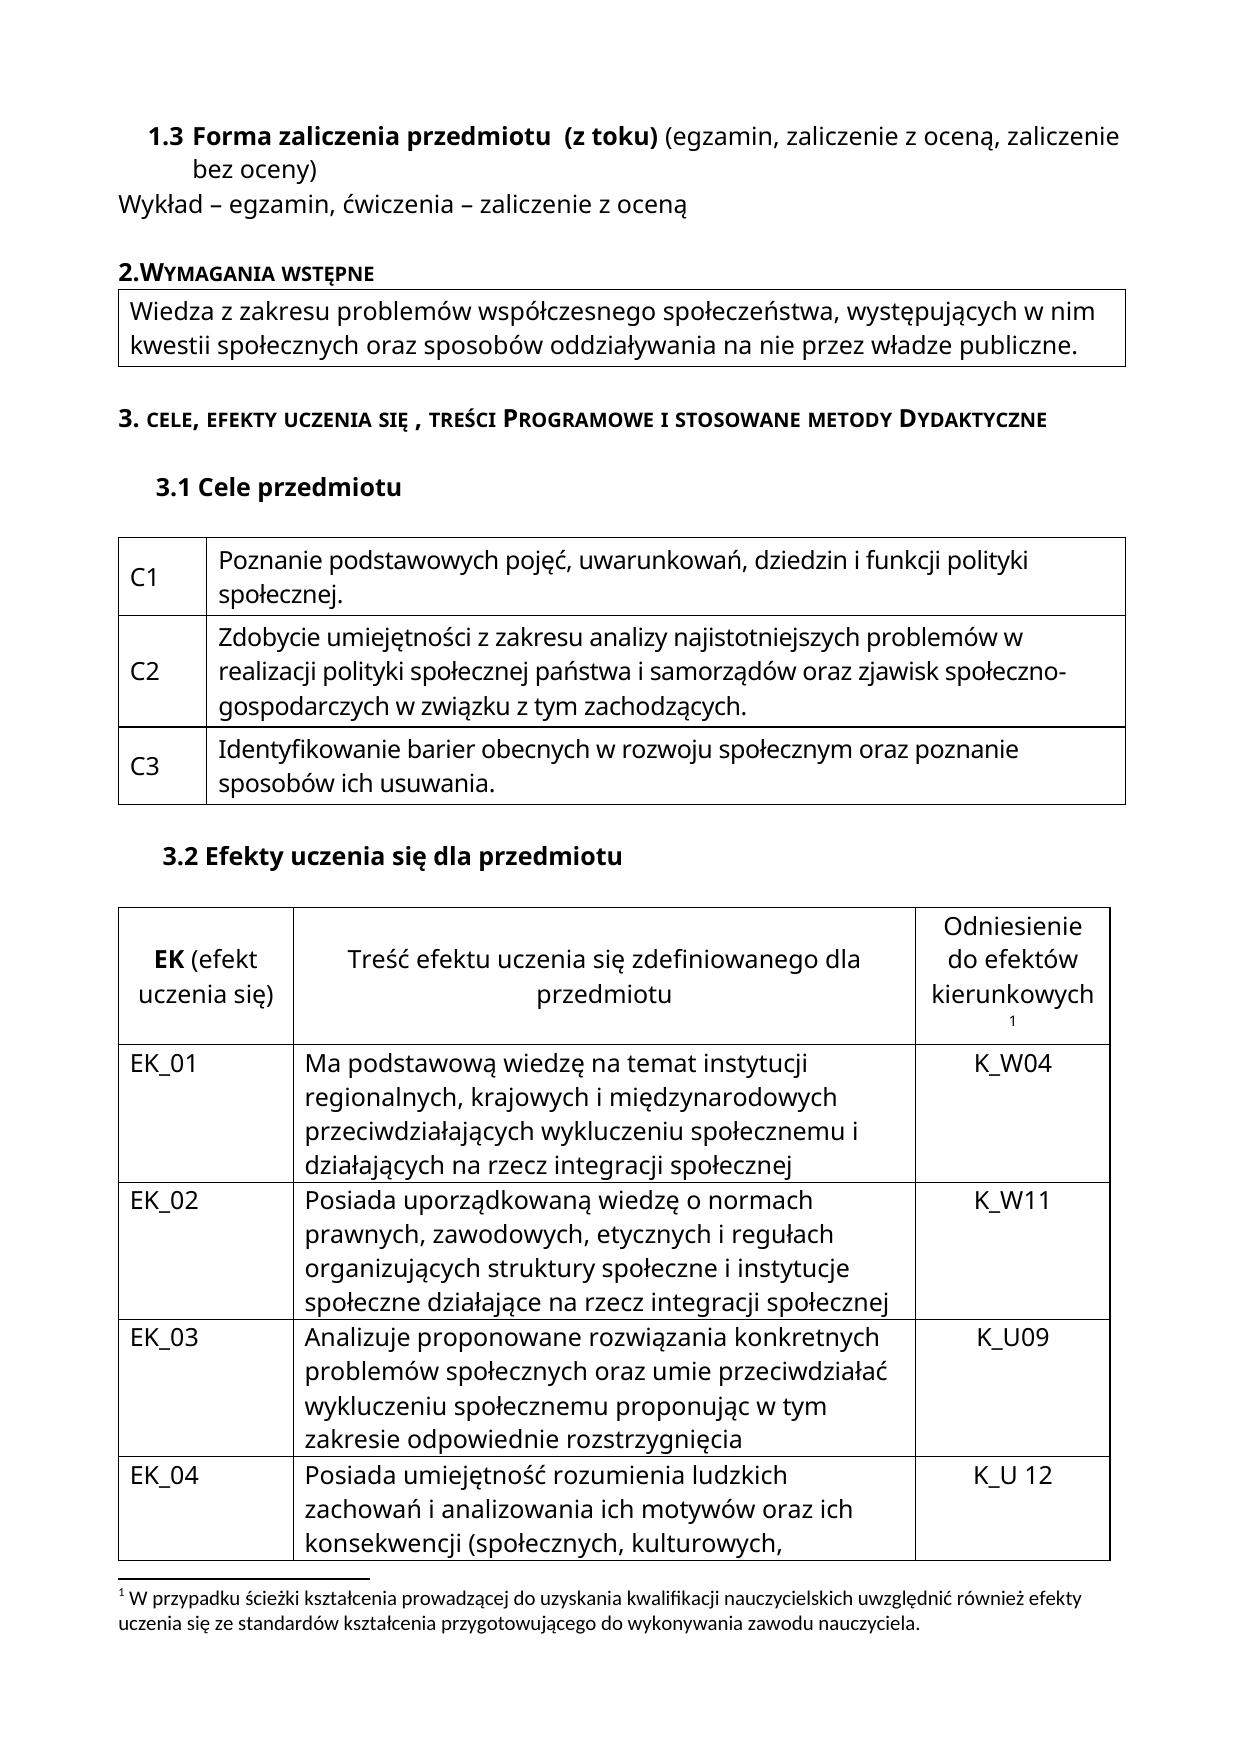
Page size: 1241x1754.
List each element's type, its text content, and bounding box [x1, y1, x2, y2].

table_cell EK_01 [119, 1045, 293, 1182]
table_cell Identyfikowanie barier obecnych w rozwoju społecznym oraz poznanie sposobów ich usuwania. [207, 728, 1125, 804]
table_cell K_W04 [916, 1045, 1109, 1182]
table_cell EK_02 [119, 1183, 293, 1319]
table_header Treść efektu uczenia się zdefiniowanego dla przedmiotu [294, 908, 915, 1044]
table_cell EK_03 [119, 1320, 293, 1456]
table_header Odniesienie do efektów kierunkowych [916, 908, 1109, 1044]
table_cell EK_04 [119, 1457, 293, 1559]
table_header EK (efekt uczenia się) [119, 908, 293, 1044]
table_cell C3 [119, 728, 206, 804]
table_cell Posiada uporządkowaną wiedzę o normach prawnych, zawodowych, etycznych i regułach organizujących struktury społeczne i instytucje społeczne działające na rzecz integracji społecznej [294, 1183, 915, 1319]
table_cell Analizuje proponowane rozwiązania konkretnych problemów społecznych oraz umie przeciwdziałać wykluczeniu społecznemu proponując w tym zakresie odpowiednie rozstrzygnięcia [294, 1320, 915, 1456]
table_cell K_W11 [916, 1183, 1109, 1319]
text 3.1 Cele przedmiotu [156, 469, 1122, 503]
table_header Wiedza z zakresu problemów współczesnego społeczeństwa, występujących w nim kwestii społecznych oraz sposobów oddziaływania na nie przez władze publiczne. [119, 290, 1125, 366]
text 3.2 Efekty uczenia się dla przedmiotu [162, 839, 1122, 873]
table_header C1 [119, 538, 206, 615]
text 1.3 Forma zaliczenia przedmiotu (z toku) (egzamin, zaliczenie z oceną, zaliczenie bez oceny) [148, 118, 1122, 186]
table_cell K_U09 [916, 1320, 1109, 1456]
table_cell Zdobycie umiejętności z zakresu analizy najistotniejszych problemów w realizacji polityki społecznej państwa i samorządów oraz zjawisk społeczno-gospodarczych w związku z tym zachodzących. [207, 616, 1125, 726]
table_cell Ma podstawową wiedzę na temat instytucji regionalnych, krajowych i międzynarodowych przeciwdziałających wykluczeniu społecznemu i działających na rzecz integracji społecznej [294, 1045, 915, 1182]
text Wykład – egzamin, ćwiczenia – zaliczenie z oceną [118, 186, 1122, 220]
table_cell K_U 12 [916, 1457, 1109, 1559]
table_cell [294, 1457, 915, 1559]
table_cell C2 [119, 616, 206, 726]
text 3. cele, efekty uczenia się , treści Programowe i stosowane metody Dydaktyczne [118, 401, 1122, 435]
table_header Poznanie podstawowych pojęć, uwarunkowań, dziedzin i funkcji polityki społecznej. [207, 538, 1125, 615]
text 2.Wymagania wstępne [118, 254, 1122, 288]
